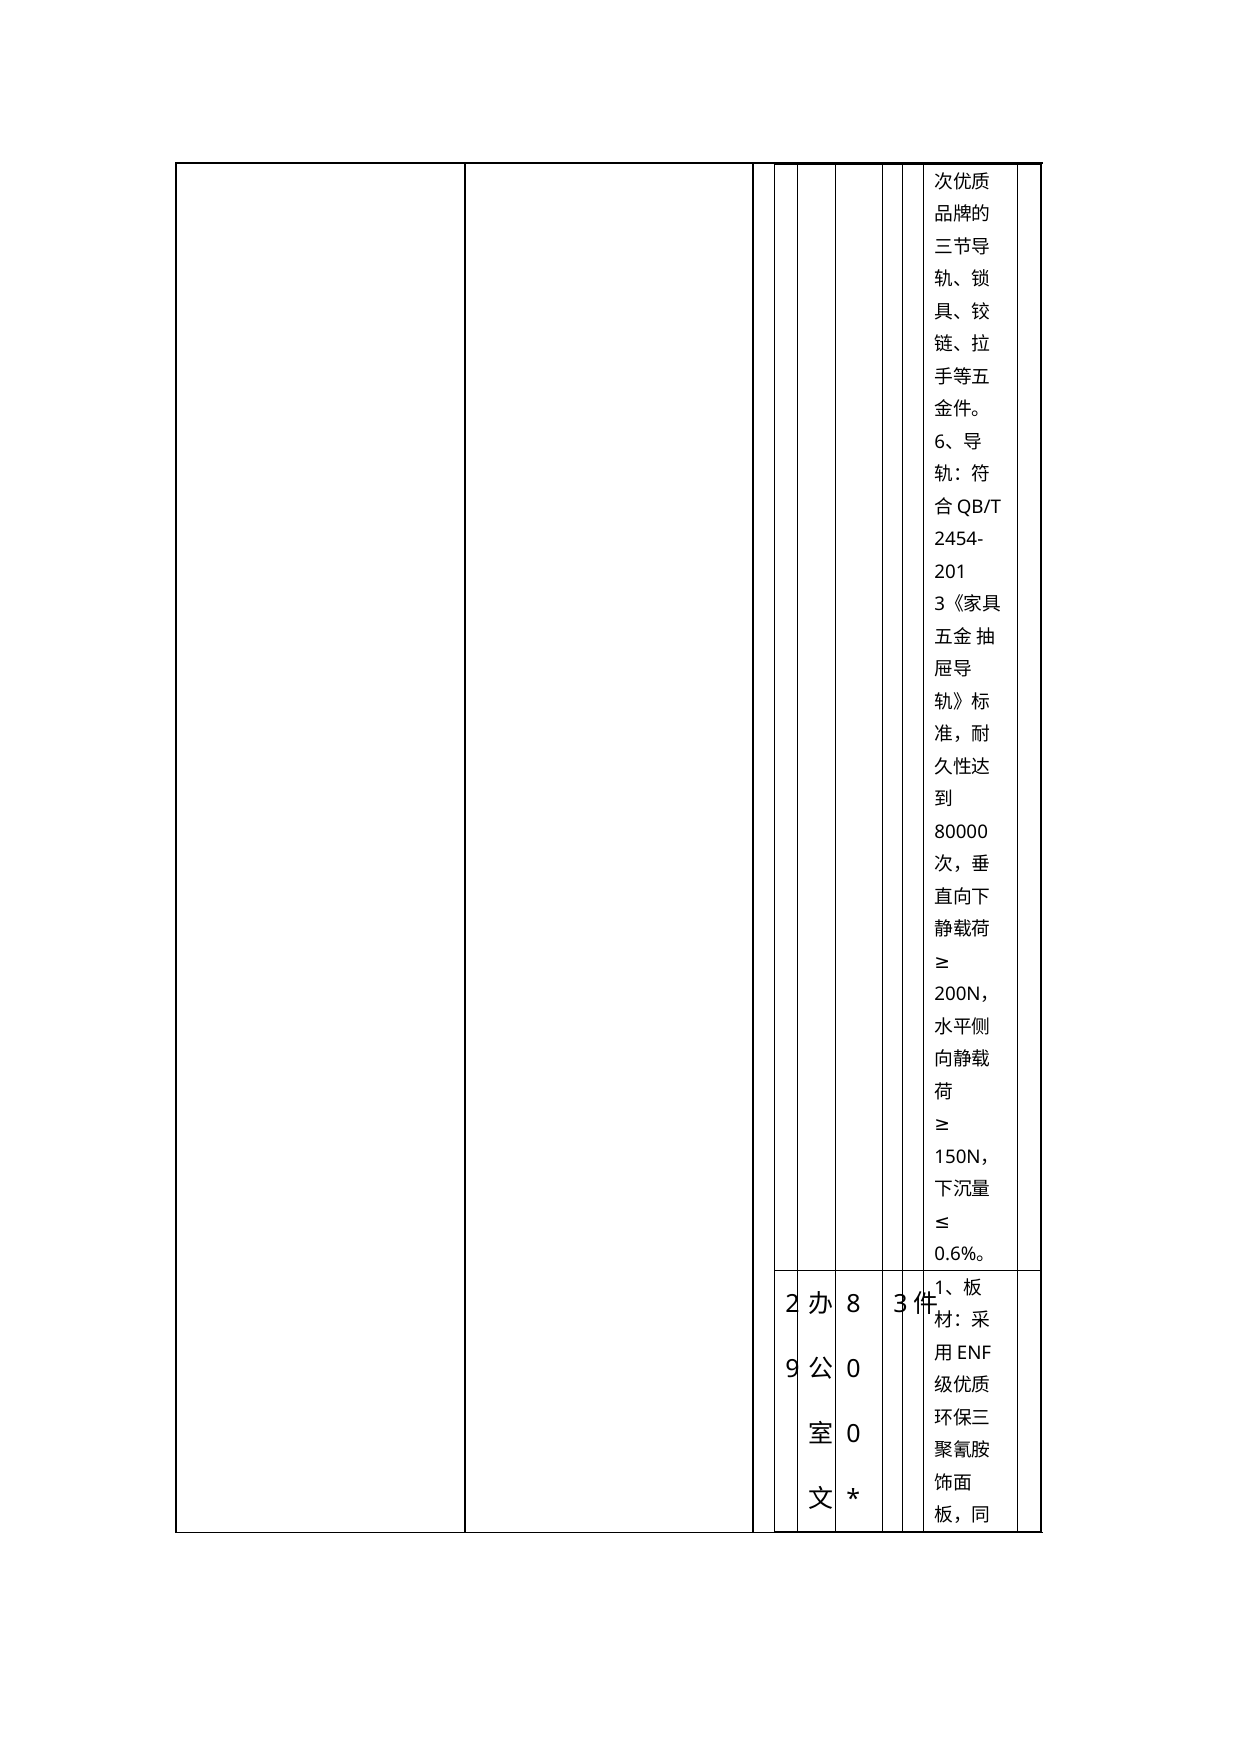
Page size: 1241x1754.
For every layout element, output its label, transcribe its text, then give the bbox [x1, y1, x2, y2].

table_cell [466, 164, 752, 1532]
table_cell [924, 1271, 1017, 1531]
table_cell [924, 165, 1017, 1270]
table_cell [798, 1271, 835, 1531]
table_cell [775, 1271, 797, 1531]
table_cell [754, 164, 774, 1532]
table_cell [775, 165, 797, 1270]
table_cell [836, 165, 882, 1270]
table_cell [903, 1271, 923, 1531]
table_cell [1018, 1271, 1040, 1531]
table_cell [836, 1271, 882, 1531]
table_cell 1 [177, 164, 464, 1532]
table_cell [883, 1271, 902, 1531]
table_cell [883, 165, 902, 1270]
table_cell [903, 165, 923, 1270]
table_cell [798, 165, 835, 1270]
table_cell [1018, 165, 1040, 1270]
